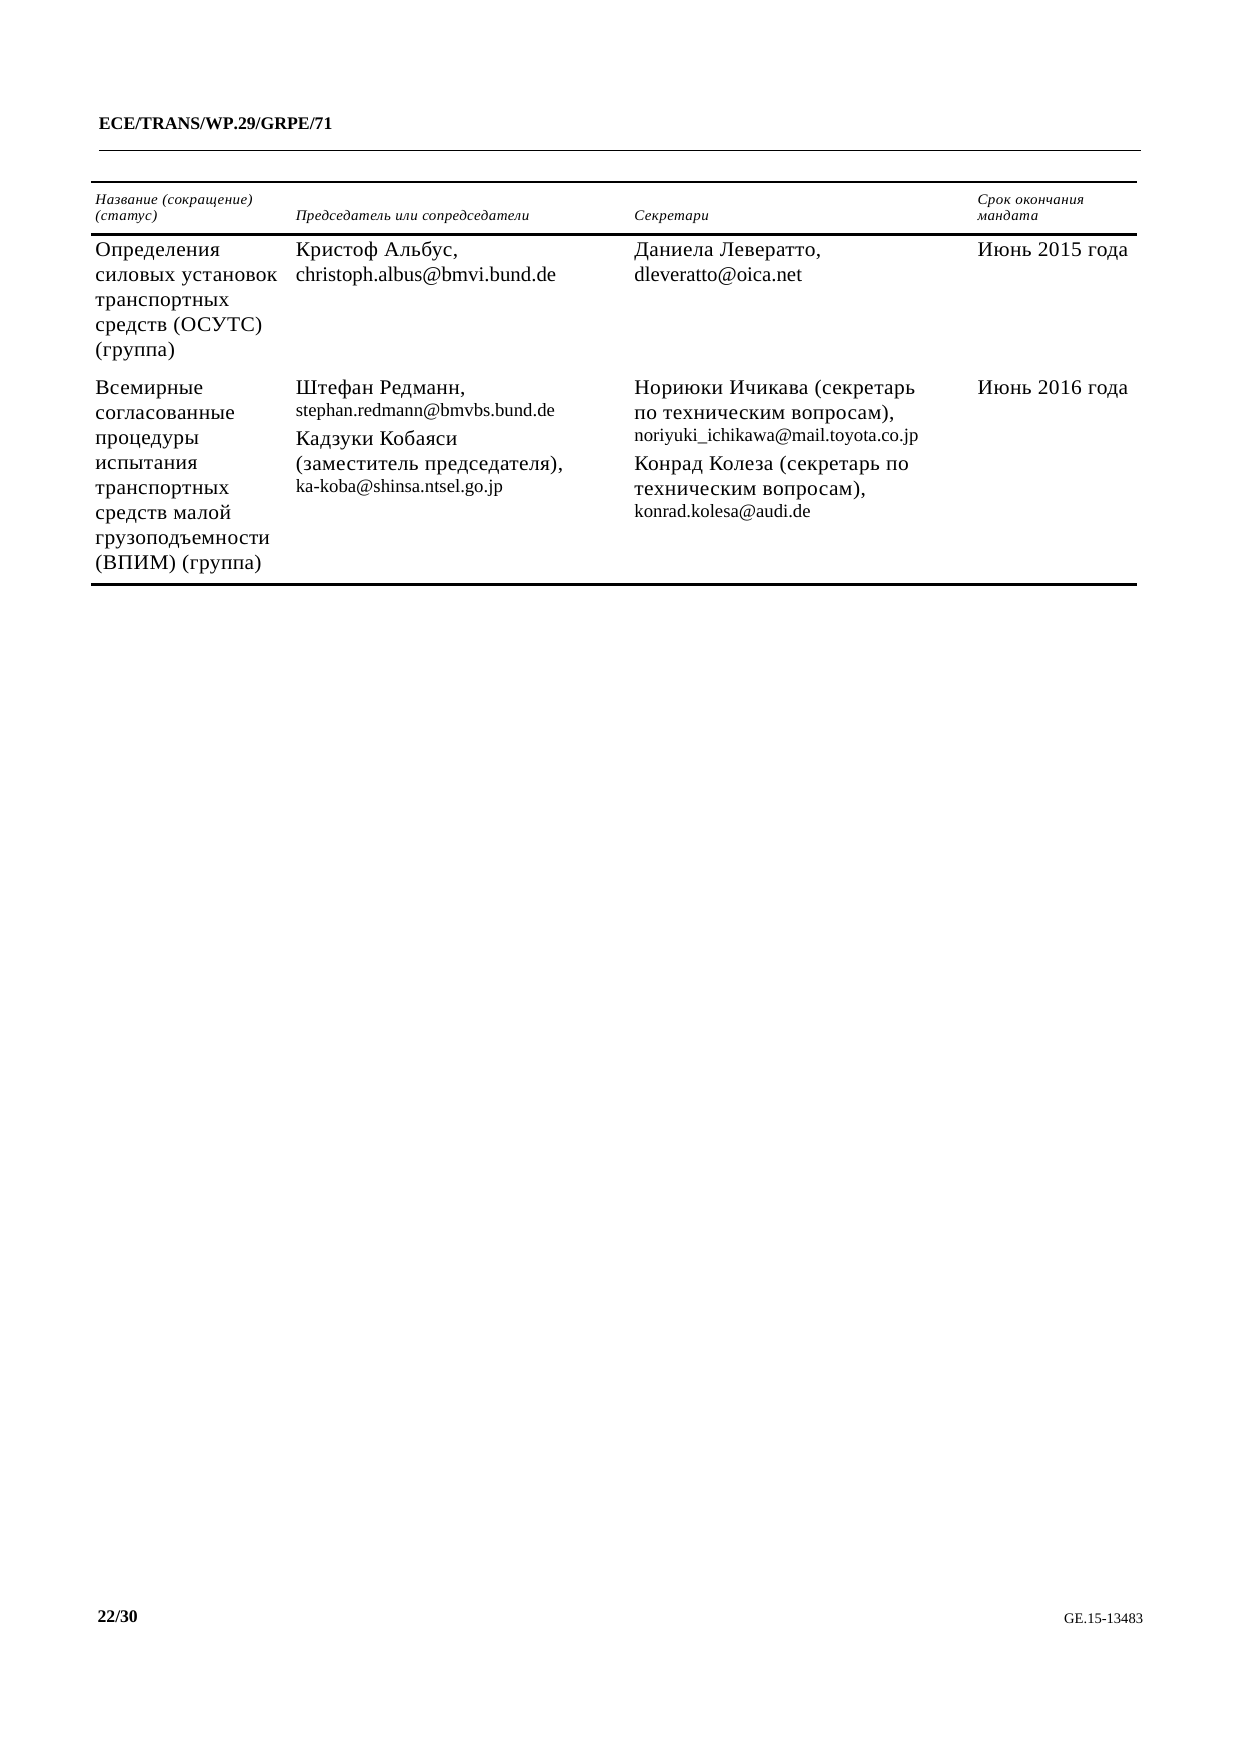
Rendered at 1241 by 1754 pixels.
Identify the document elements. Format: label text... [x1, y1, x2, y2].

table_cell Июнь 2015 года [973, 236, 1137, 370]
table_cell Штефан Редманн, stephan.redmann@bmvbs.bund.de Кадзуки Кобаяси (заместитель председателя), ka-koba@shinsa.ntsel.go.jp [291, 370, 630, 582]
table_cell Даниела Левератто, dleveratto@oica.net [630, 236, 973, 370]
table_header Срок окончания мандата [973, 183, 1137, 232]
table_cell Кристоф Альбус, christoph.albus@bmvi.bund.de [291, 236, 630, 370]
table_cell Нориюки Ичикава (секретарь по техническим вопросам), noriyuki_ichikawa@mail.toyota.co.jp Конрад Колеза (секретарь по техническим вопросам), konrad.kolesa@audi.de [630, 370, 973, 582]
table_header Название (сокращение) (статус) [91, 183, 291, 232]
table_header Секретари [630, 183, 973, 232]
table_cell Определения силовых установок транспортных средств (ОСУТС) (группа) [91, 236, 291, 370]
table_cell Июнь 2016 года [973, 370, 1137, 582]
table_header Председатель или сопредседатели [291, 183, 630, 232]
table_cell Всемирные согласованные процедуры испытания транспортных средств малой грузоподъемности (ВПИМ) (группа) [91, 370, 291, 582]
